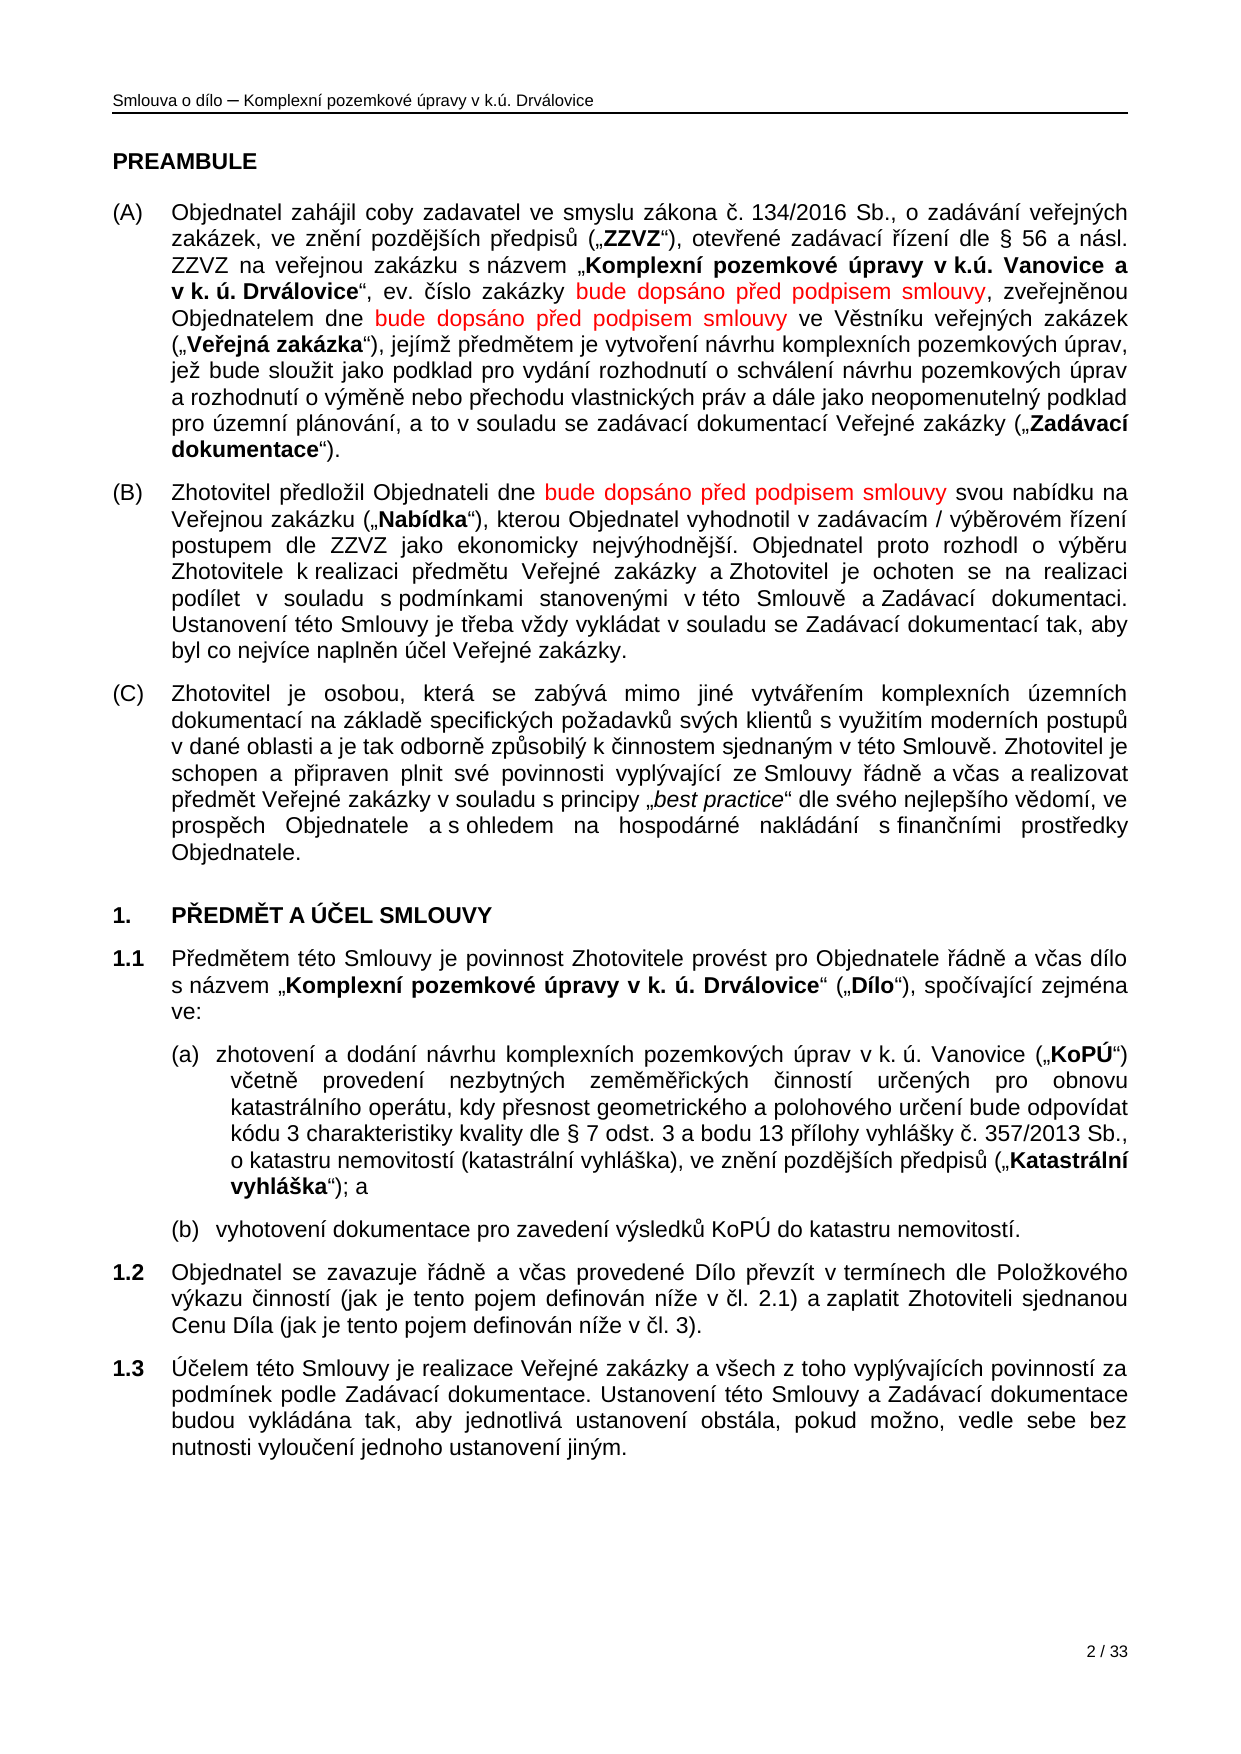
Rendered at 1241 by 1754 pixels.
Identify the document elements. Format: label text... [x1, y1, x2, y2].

text Zhotovitel předložil Objednateli dne bude dopsáno před podpisem smlouvy svou nabídku na Veřejnou zakázku („Nabídka“), kterou Objednatel vyhodnotil v zadávacím / výběrovém řízení postupem dle ZZVZ jako ekonomicky nejvýhodnější. Objednatel proto rozhodl o výběru Zhotovitele k realizaci předmětu Veřejné zakázky a Zhotovitel je ochoten se na realizaci podílet v souladu s podmínkami stanovenými v této Smlouvě a Zadávací dokumentaci. Ustanovení této Smlouvy je třeba vždy vykládat v souladu se Zadávací dokumentací tak, aby byl co nejvíce naplněn účel Veřejné zakázky. [112, 479, 1128, 664]
text Předmětem této Smlouvy je povinnost Zhotovitele provést pro Objednatele řádně a včas dílo s názvem „Komplexní pozemkové úpravy v k. ú. Drválovice“ („Dílo“), spočívající zejména ve: [112, 945, 1128, 1024]
text Zhotovitel je osobou, která se zabývá mimo jiné vytvářením komplexních územních dokumentací na základě specifických požadavků svých klientů s využitím moderních postupů v dané oblasti a je tak odborně způsobilý k činnostem sjednaným v této Smlouvě. Zhotovitel je schopen a připraven plnit své povinnosti vyplývající ze Smlouvy řádně a včas a realizovat předmět Veřejné zakázky v souladu s principy „best practice“ dle svého nejlepšího vědomí, ve prospěch Objednatele a s ohledem na hospodárné nakládání s finančními prostředky Objednatele. [112, 680, 1128, 865]
text vyhotovení dokumentace pro zavedení výsledků KoPÚ do katastru nemovitostí. [171, 1216, 1128, 1242]
subtitle Preambule [112, 148, 1128, 174]
text zhotovení a dodání návrhu komplexních pozemkových úprav v k. ú. Vanovice („KoPÚ“) včetně provedení nezbytných zeměměřických činností určených pro obnovu katastrálního operátu, kdy přesnost geometrického a polohového určení bude odpovídat kódu 3 charakteristiky kvality dle § 7 odst. 3 a bodu 13 přílohy vyhlášky č. 357/2013 Sb., o katastru nemovitostí (katastrální vyhláška), ve znění pozdějších předpisů („Katastrální vyhláška“); a [171, 1041, 1128, 1199]
text Objednatel se zavazuje řádně a včas provedené Dílo převzít v termínech dle Položkového výkazu činností (jak je tento pojem definován níže v čl. 2.1) a zaplatit Zhotoviteli sjednanou Cenu Díla (jak je tento pojem definován níže v čl. 3). [112, 1259, 1128, 1338]
text Účelem této Smlouvy je realizace Veřejné zakázky a všech z toho vyplývajících povinností za podmínek podle Zadávací dokumentace. Ustanovení této Smlouvy a Zadávací dokumentace budou vykládána tak, aby jednotlivá ustanovení obstála, pokud možno, vedle sebe bez nutnosti vyloučení jednoho ustanovení jiným. [112, 1355, 1128, 1460]
text Objednatel zahájil coby zadavatel ve smyslu zákona č. 134/2016 Sb., o zadávání veřejných zakázek, ve znění pozdějších předpisů („ZZVZ“), otevřené zadávací řízení dle § 56 a násl. ZZVZ na veřejnou zakázku s názvem „Komplexní pozemkové úpravy v k.ú. Vanovice a v k. ú. Drválovice“, ev. číslo zakázky bude dopsáno před podpisem smlouvy, zveřejněnou Objednatelem dne bude dopsáno před podpisem smlouvy ve Věstníku veřejných zakázek („Veřejná zakázka“), jejímž předmětem je vytvoření návrhu komplexních pozemkových úprav, jež bude sloužit jako podklad pro vydání rozhodnutí o schválení návrhu pozemkových úprav a rozhodnutí o výměně nebo přechodu vlastnických práv a dále jako neopomenutelný podklad pro územní plánování, a to v souladu se zadávací dokumentací Veřejné zakázky („Zadávací dokumentace“). [112, 199, 1128, 463]
text Předmět a účel smlouvy [112, 902, 1128, 929]
